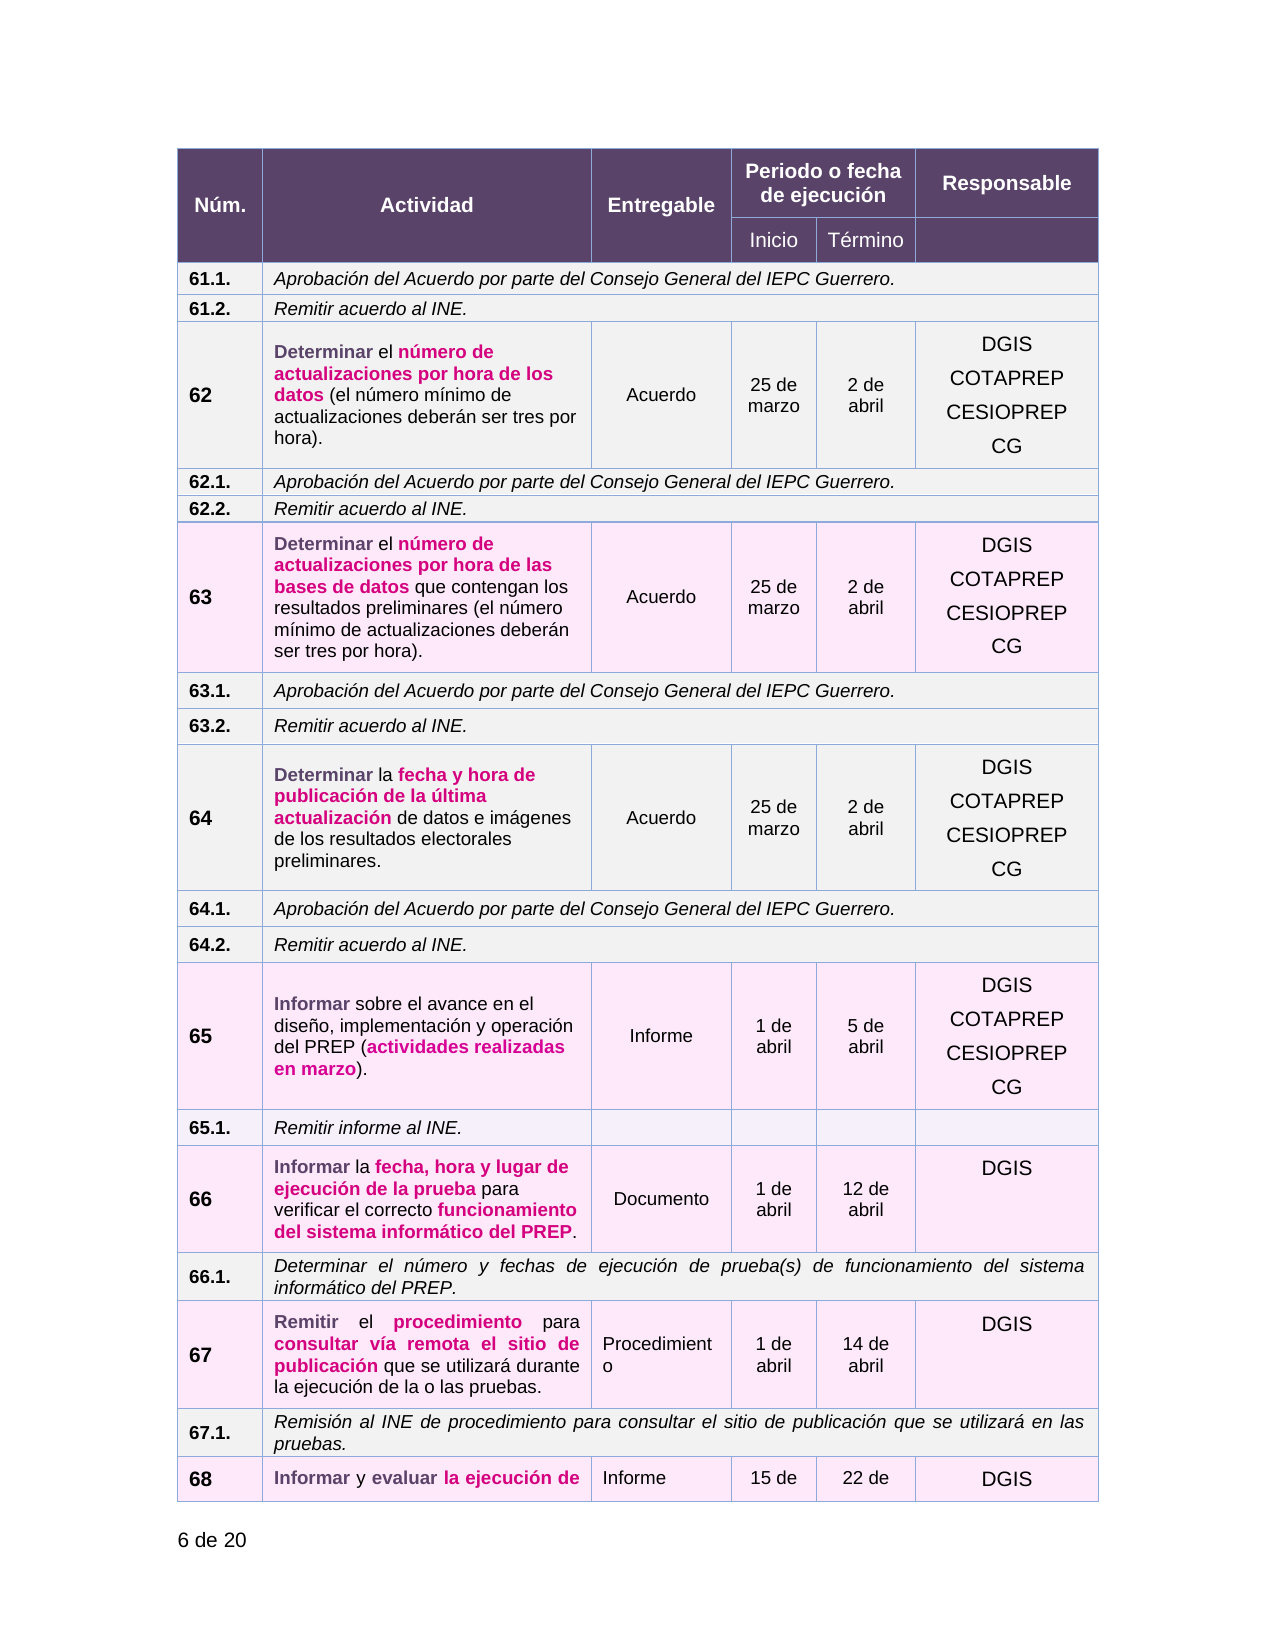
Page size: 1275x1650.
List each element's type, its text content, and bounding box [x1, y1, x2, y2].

table_cell Aprobación del Acuerdo por parte del Consejo General del IEPC Guerrero. [263, 469, 1098, 494]
table_cell 61.1. [178, 263, 262, 294]
table_cell 64.1. [178, 891, 262, 926]
table_cell DGIS [916, 1146, 1098, 1252]
table_cell 25 de marzo [732, 523, 816, 672]
table_cell Aprobación del Acuerdo por parte del Consejo General del IEPC Guerrero. [263, 891, 1098, 926]
table_cell DGIS [916, 1457, 1098, 1501]
table_cell Documento [592, 1146, 731, 1252]
table_cell DGIS COTAPREP CESIOPREP CG [916, 322, 1098, 468]
table_cell 62.2. [178, 496, 262, 521]
table_cell Remisión al INE de procedimiento para consultar el sitio de publicación que se utilizará en las pruebas. [263, 1409, 1098, 1456]
table_cell Remitir acuerdo al INE. [263, 295, 1098, 321]
table_cell 15 de abril [732, 1457, 816, 1501]
table_cell Informar sobre el avance en el diseño, implementación y operación del PREP (actividades realizadas en marzo). [263, 963, 591, 1109]
table_cell [916, 218, 1098, 262]
table_header Núm. [178, 149, 262, 262]
table_cell 65.1. [178, 1110, 262, 1145]
table_cell 67 [178, 1301, 262, 1408]
table_cell 64 [178, 745, 262, 890]
table_cell 63.2. [178, 709, 262, 743]
table_cell Acuerdo [592, 523, 731, 672]
table_cell 1 de abril [732, 963, 816, 1109]
table_cell Determinar el número de actualizaciones por hora de los datos (el número mínimo de actualizaciones deberán ser tres por hora). [263, 322, 591, 468]
table_cell 66.1. [178, 1253, 262, 1300]
table_cell 2 de abril [817, 745, 915, 890]
table_cell 2 de abril [817, 322, 915, 468]
table_cell Informe [592, 1457, 731, 1501]
table_header Periodo o fecha de ejecución [732, 149, 915, 217]
table_cell Determinar la fecha y hora de publicación de la última actualización de datos e imágenes de los resultados electorales preliminares. [263, 745, 591, 890]
table_cell 65 [178, 963, 262, 1109]
table_cell Inicio [732, 218, 816, 262]
table_cell Remitir acuerdo al INE. [263, 709, 1098, 743]
table_cell [817, 1110, 915, 1145]
table_cell 2 de abril [817, 523, 915, 672]
table_header Responsable [916, 149, 1098, 217]
table_cell 25 de marzo [732, 322, 816, 468]
table_cell Acuerdo [592, 745, 731, 890]
table_cell 5 de abril [817, 963, 915, 1109]
table_cell Informe [592, 963, 731, 1109]
table_header Entregable [592, 149, 731, 262]
table_cell 68 [178, 1457, 262, 1501]
table_cell [916, 1110, 1098, 1145]
table_cell 66 [178, 1146, 262, 1252]
table_cell Procedimiento [592, 1301, 731, 1408]
table_cell [592, 1110, 731, 1145]
table_cell 12 de abril [817, 1146, 915, 1252]
table_cell DGIS COTAPREP CESIOPREP CG [916, 963, 1098, 1109]
table_cell Remitir el procedimiento para consultar vía remota el sitio de publicación que se utilizará durante la ejecución de la o las pruebas. [263, 1301, 591, 1408]
table_cell Remitir acuerdo al INE. [263, 927, 1098, 962]
table_cell Informar la fecha, hora y lugar de ejecución de la prueba para verificar el correcto funcionamiento del sistema informático del PREP. [263, 1146, 591, 1252]
table_cell Término [817, 218, 915, 262]
table_cell DGIS COTAPREP CESIOPREP CG [916, 523, 1098, 672]
table_cell DGIS COTAPREP CESIOPREP CG [916, 745, 1098, 890]
table_cell [732, 1110, 816, 1145]
table_cell 14 de abril [817, 1301, 915, 1408]
table_cell DGIS [916, 1301, 1098, 1408]
table_cell Remitir acuerdo al INE. [263, 496, 1098, 521]
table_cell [263, 1457, 591, 1501]
table_cell 62.1. [178, 469, 262, 494]
table_cell 62 [178, 322, 262, 468]
table_cell 22 de abril [817, 1457, 915, 1501]
table_cell Aprobación del Acuerdo por parte del Consejo General del IEPC Guerrero. [263, 263, 1098, 294]
table_header Actividad [263, 149, 591, 262]
table_cell 67.1. [178, 1409, 262, 1456]
table_cell 63.1. [178, 673, 262, 708]
table_cell 64.2. [178, 927, 262, 962]
table_cell 1 de abril [732, 1146, 816, 1252]
table_cell Determinar el número y fechas de ejecución de prueba(s) de funcionamiento del sistema informático del PREP. [263, 1253, 1098, 1300]
table_cell Acuerdo [592, 322, 731, 468]
table_cell 63 [178, 523, 262, 672]
table_cell 61.2. [178, 295, 262, 321]
table_cell Determinar el número de actualizaciones por hora de las bases de datos que contengan los resultados preliminares (el número mínimo de actualizaciones deberán ser tres por hora). [263, 523, 591, 672]
table_cell Remitir informe al INE. [263, 1110, 591, 1145]
table_cell Aprobación del Acuerdo por parte del Consejo General del IEPC Guerrero. [263, 673, 1098, 708]
table_cell 1 de abril [732, 1301, 816, 1408]
table_cell 25 de marzo [732, 745, 816, 890]
